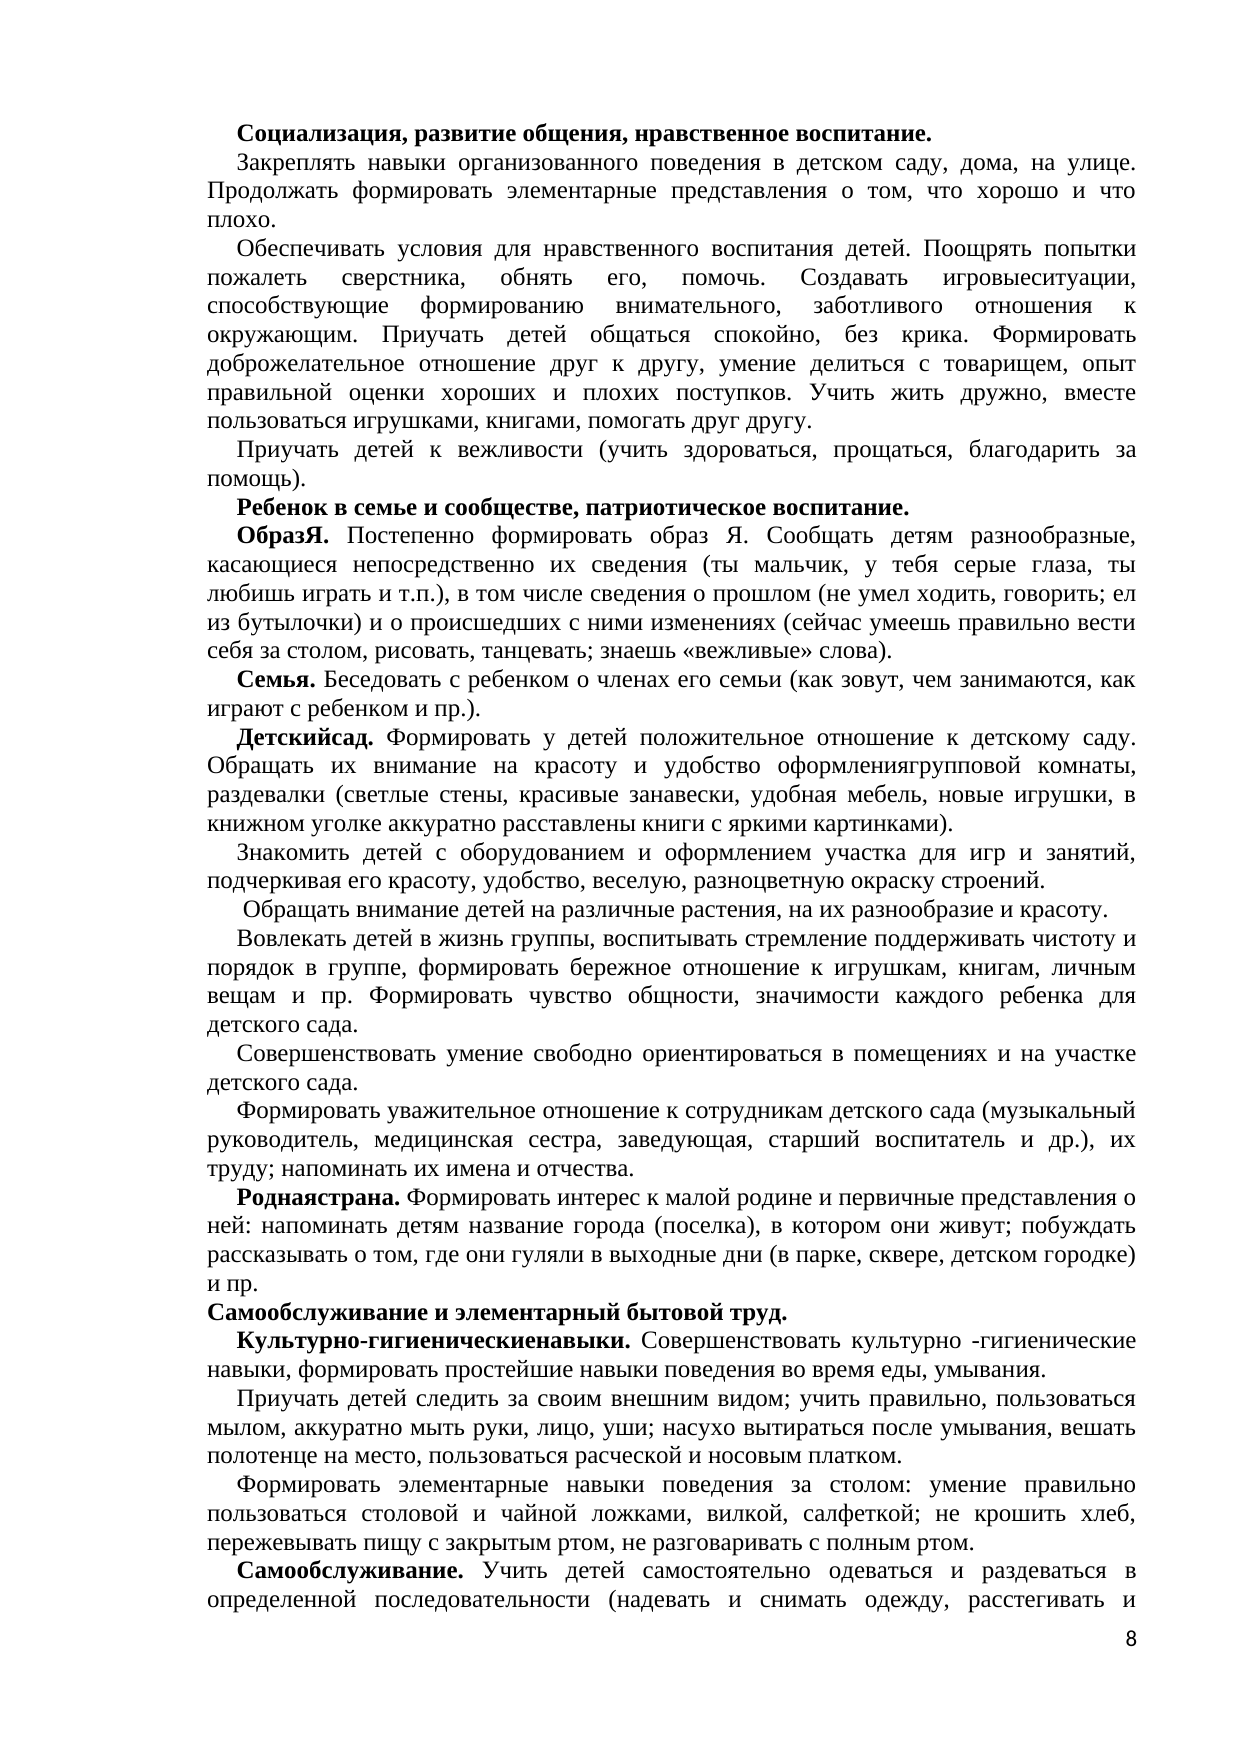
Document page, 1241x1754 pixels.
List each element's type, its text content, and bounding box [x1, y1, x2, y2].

text Закреплять навыки организованного поведения в детском саду, дома, на улице. Продолжать формировать элементарные представления о том, что хорошо и что плохо. [207, 147, 1137, 233]
text Роднаястрана. Формировать интерес к малой родине и первичные представления о ней: напоминать детям название города (поселка), в котором они живут; побуждать рассказывать о том, где они гуляли в выходные дни (в парке, сквере, детском городке) и пр. [207, 1182, 1137, 1297]
text Обеспечивать условия для нравственного воспитания детей. Поощрять попытки пожалеть сверстника, обнять его, помочь. Создавать игровыеситуации, способствующие формированию внимательного, заботливого отношения к окружающим. Приучать детей общаться спокойно, без крика. Формировать доброжелательное отношение друг к другу, умение делиться с товарищем, опыт правильной оценки хороших и плохих поступков. Учить жить дружно, вместе пользоваться игрушками, книгами, помогать друг другу. [207, 233, 1137, 434]
text Приучать детей следить за своим внешним видом; учить правильно, пользоваться мылом, аккуратно мыть руки, лицо, уши; насухо вытираться после умывания, вешать полотенце на место, пользоваться расческой и носовым платком. [207, 1383, 1137, 1469]
text Знакомить детей с оборудованием и оформлением участка для игр и занятий, подчеркивая его красоту, удобство, веселую, разноцветную окраску строений. [207, 837, 1137, 894]
text Формировать элементарные навыки поведения за столом: умение правильно пользоваться столовой и чайной ложками, вилкой, салфеткой; не крошить хлеб, пережевывать пищу с закрытым ртом, не разговаривать с полным ртом. [207, 1469, 1137, 1556]
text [207, 1556, 1137, 1613]
text Совершенствовать умение свободно ориентироваться в помещениях и на участке детского сада. [207, 1038, 1137, 1096]
text ОбразЯ. Постепенно формировать образ Я. Сообщать детям разнообразные, касающиеся непосредственно их сведения (ты мальчик, у тебя серые глаза, ты любишь играть и т.п.), в том числе сведения о прошлом (не умел ходить, говорить; ел из бутылочки) и о происшедших с ними изменениях (сейчас умеешь правильно вести себя за столом, рисовать, танцевать; знаешь «вежливые» слова). [207, 521, 1137, 664]
text Приучать детей к вежливости (учить здороваться, прощаться, благодарить за помощь). [207, 434, 1137, 492]
text Ребенок в семье и сообществе, патриотическое воспитание. [207, 492, 1137, 521]
text Детскийсад. Формировать у детей положительное отношение к детскому саду. Обращать их внимание на красоту и удобство оформлениягрупповой комнаты, раздевалки (светлые стены, красивые занавески, удобная мебель, новые игрушки, в книжном уголке аккуратно расставлены книги с яркими картинками). [207, 722, 1137, 837]
text Социализация, развитие общения, нравственное воспитание. [207, 118, 1137, 147]
text Вовлекать детей в жизнь группы, воспитывать стремление поддерживать чистоту и порядок в группе, формировать бережное отношение к игрушкам, книгам, личным вещам и пр. Формировать чувство общности, значимости каждого ребенка для детского сада. [207, 923, 1137, 1038]
text Обращать внимание детей на различные растения, на их разнообразие и красоту. [207, 894, 1137, 923]
text Культурно-гигиеническиенавыки. Совершенствовать культурно -гигиенические навыки, формировать простейшие навыки поведения во время еды, умывания. [207, 1326, 1137, 1383]
text Семья. Беседовать с ребенком о членах его семьи (как зовут, чем занимаются, как играют с ребенком и пр.). [207, 664, 1137, 722]
text Формировать уважительное отношение к сотрудникам детского сада (музыкальный руководитель, медицинская сестра, заведующая, старший воспитатель и др.), их труду; напоминать их имена и отчества. [207, 1096, 1137, 1182]
text Самообслуживание и элементарный бытовой труд. [207, 1297, 1137, 1326]
